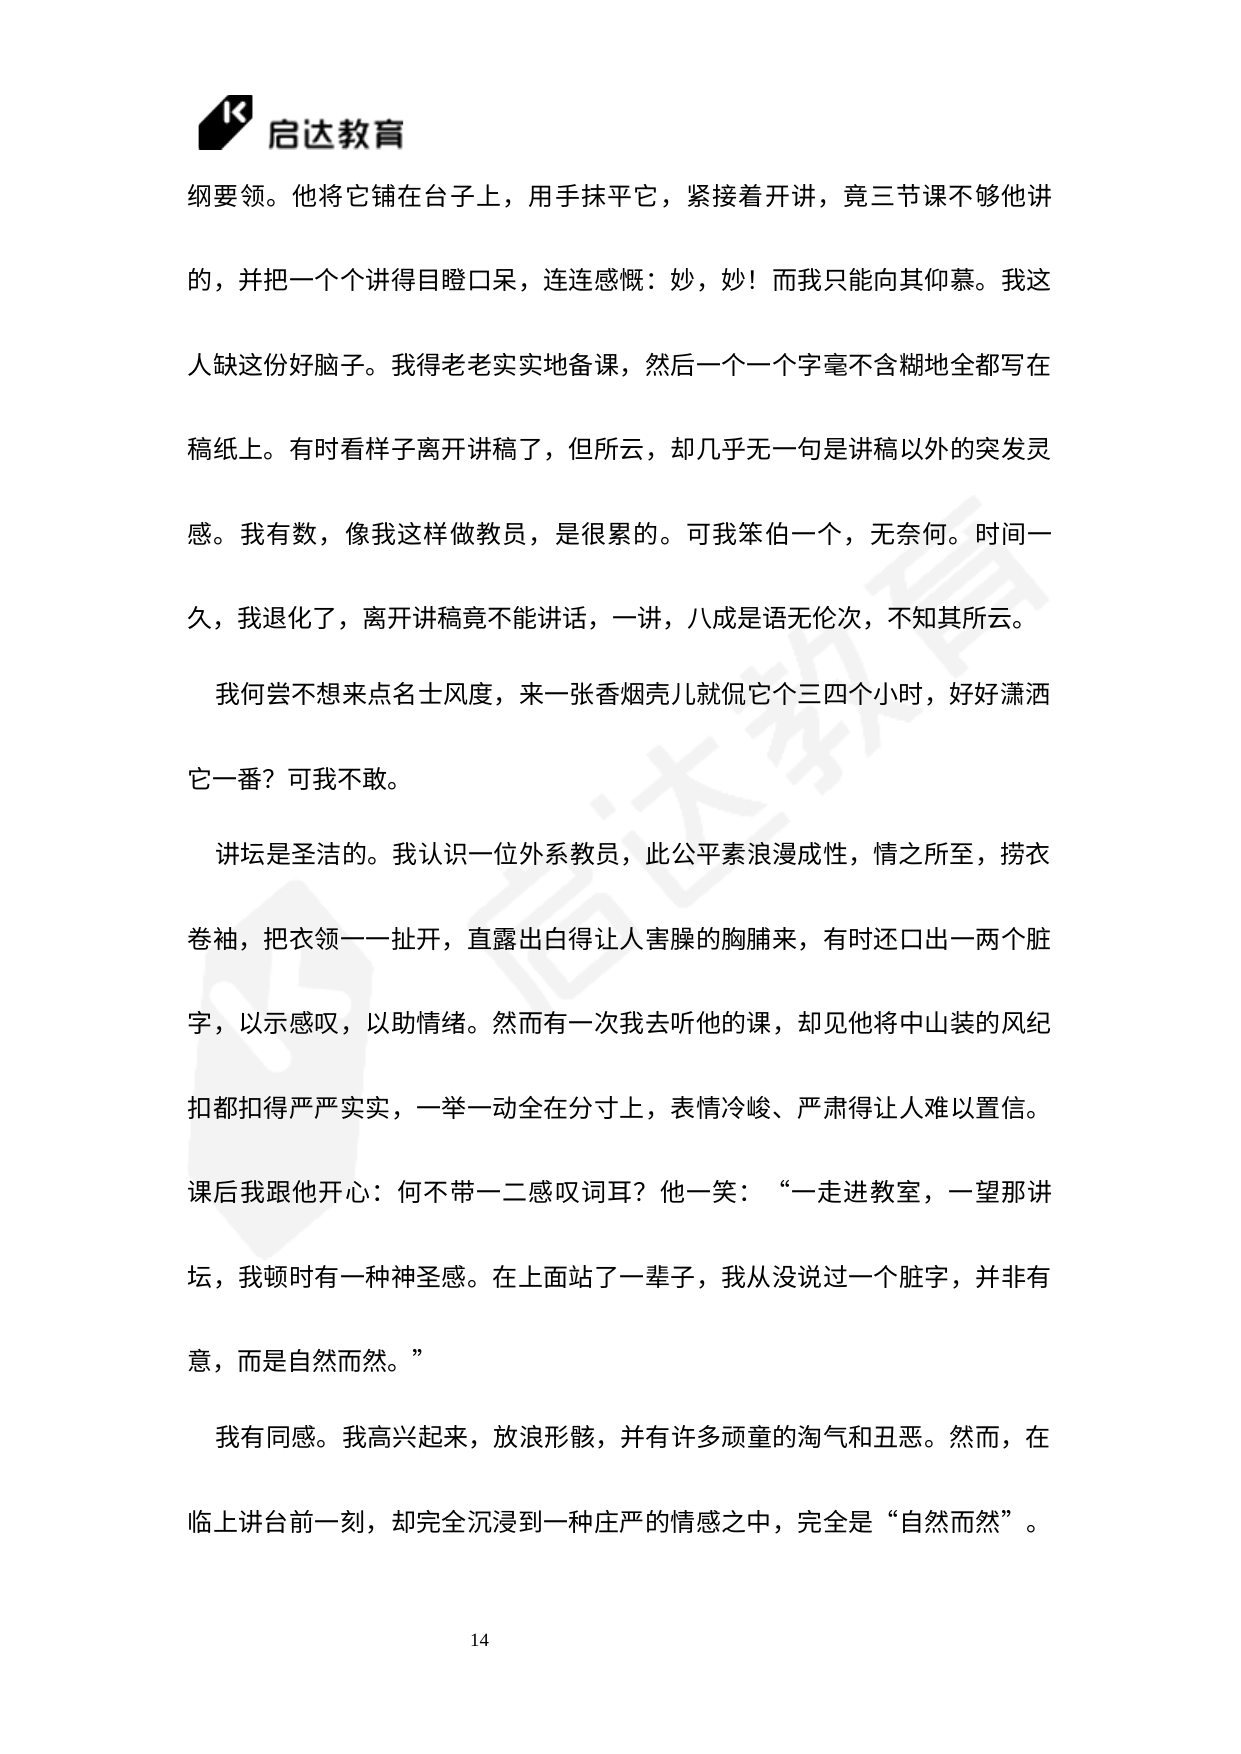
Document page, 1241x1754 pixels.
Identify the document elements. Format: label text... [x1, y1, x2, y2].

text 讲坛是圣洁的。我认识一位外系教员，此公平素浪漫成性，情之所至，捞衣卷袖，把衣领一一扯开，直露出白得让人害臊的胸脯来，有时还口出一两个脏字，以示感叹，以助情绪。然而有一次我去听他的课，却见他将中山装的风纪扣都扣得严严实实，一举一动全在分寸上，表情冷峻、严肃得让人难以置信。课后我跟他开心：何不带一二感叹词耳？他一笑：“一走进教室，一望那讲坛，我顿时有一种神圣感。在上面站了一辈子，我从没说过一个脏字，并非有意，而是自然而然。” [187, 821, 1053, 1392]
text 我何尝不想来点名士风度，来一张香烟壳儿就侃它个三四个小时，好好潇洒它一番？可我不敢。 [187, 660, 1053, 810]
picture [198, 95, 404, 150]
text 我有同感。我高兴起来，放浪形骸，并有许多顽童的淘气和丑恶。然而，在临上讲台前一刻，却完全沉浸到一种庄严的情感之中，完全是“自然而然”。我不能有一点亵渎的行为，甚至苛刻地要求我的听众。生活中的嬉皮士，我无意管他，因为人家也是一种活法。可在课堂上，我绝不容忍其混杂于我庄重的听众之中。（1） [187, 1403, 1053, 1553]
